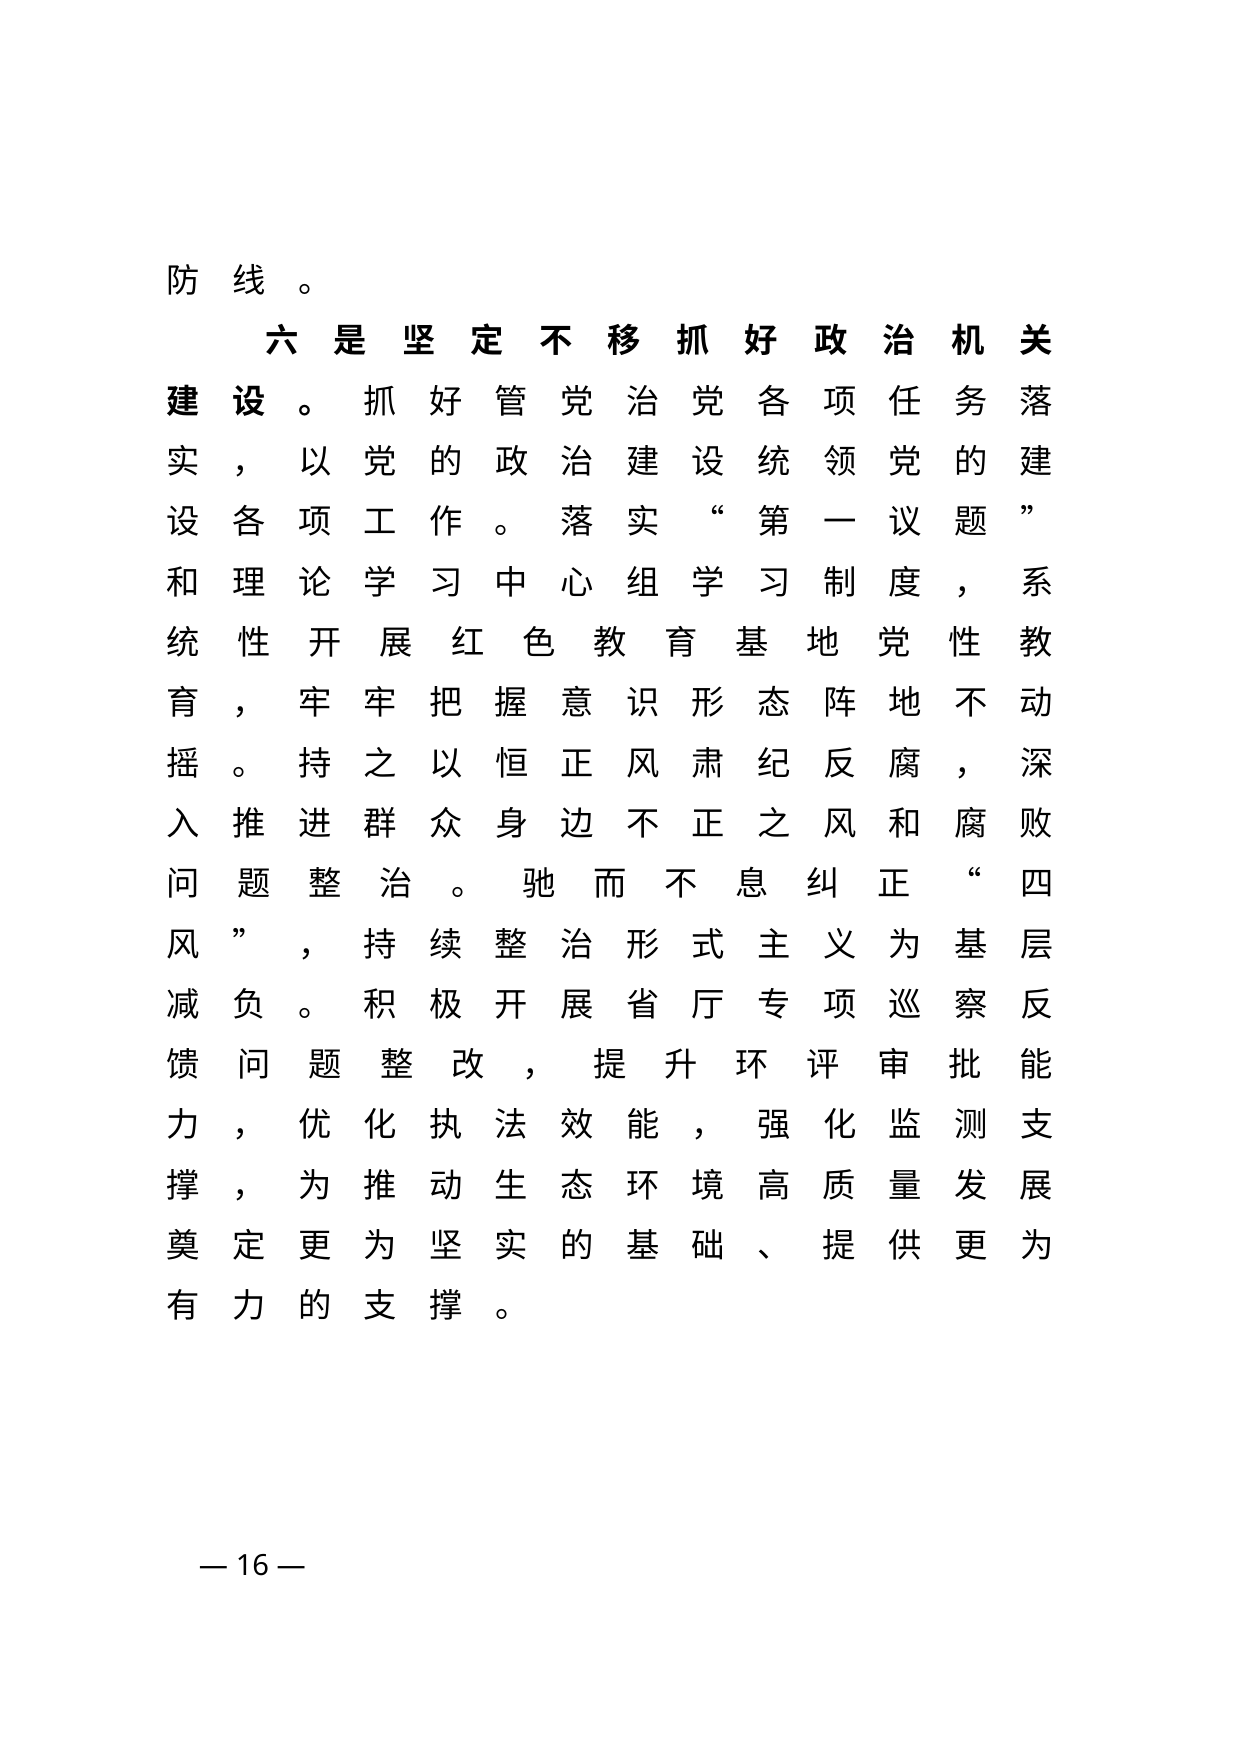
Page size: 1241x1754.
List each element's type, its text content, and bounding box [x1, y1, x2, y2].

list 六是坚定不移抓好政治机关建设。抓好管党治党各项任务落实，以党的政治建设统领党的建设各项工作。落实“第一议题”和理论学习中心组学习制度，系统性开展红色教育基地党性教育，牢牢把握意识形态阵地不动摇。持之以恒正风肃纪反腐，深入推进群众身边不正之风和腐败问题整治。驰而不息纠正“四风”，持续整治形式主义为基层减负。积极开展省厅专项巡察反馈问题整改，提升环评审批能力，优化执法效能，强化监测支撑，为推动生态环境高质量发展奠定更为坚实的基础、提供更为有力的支撑。 [167, 308, 1085, 1333]
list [167, 248, 1085, 308]
